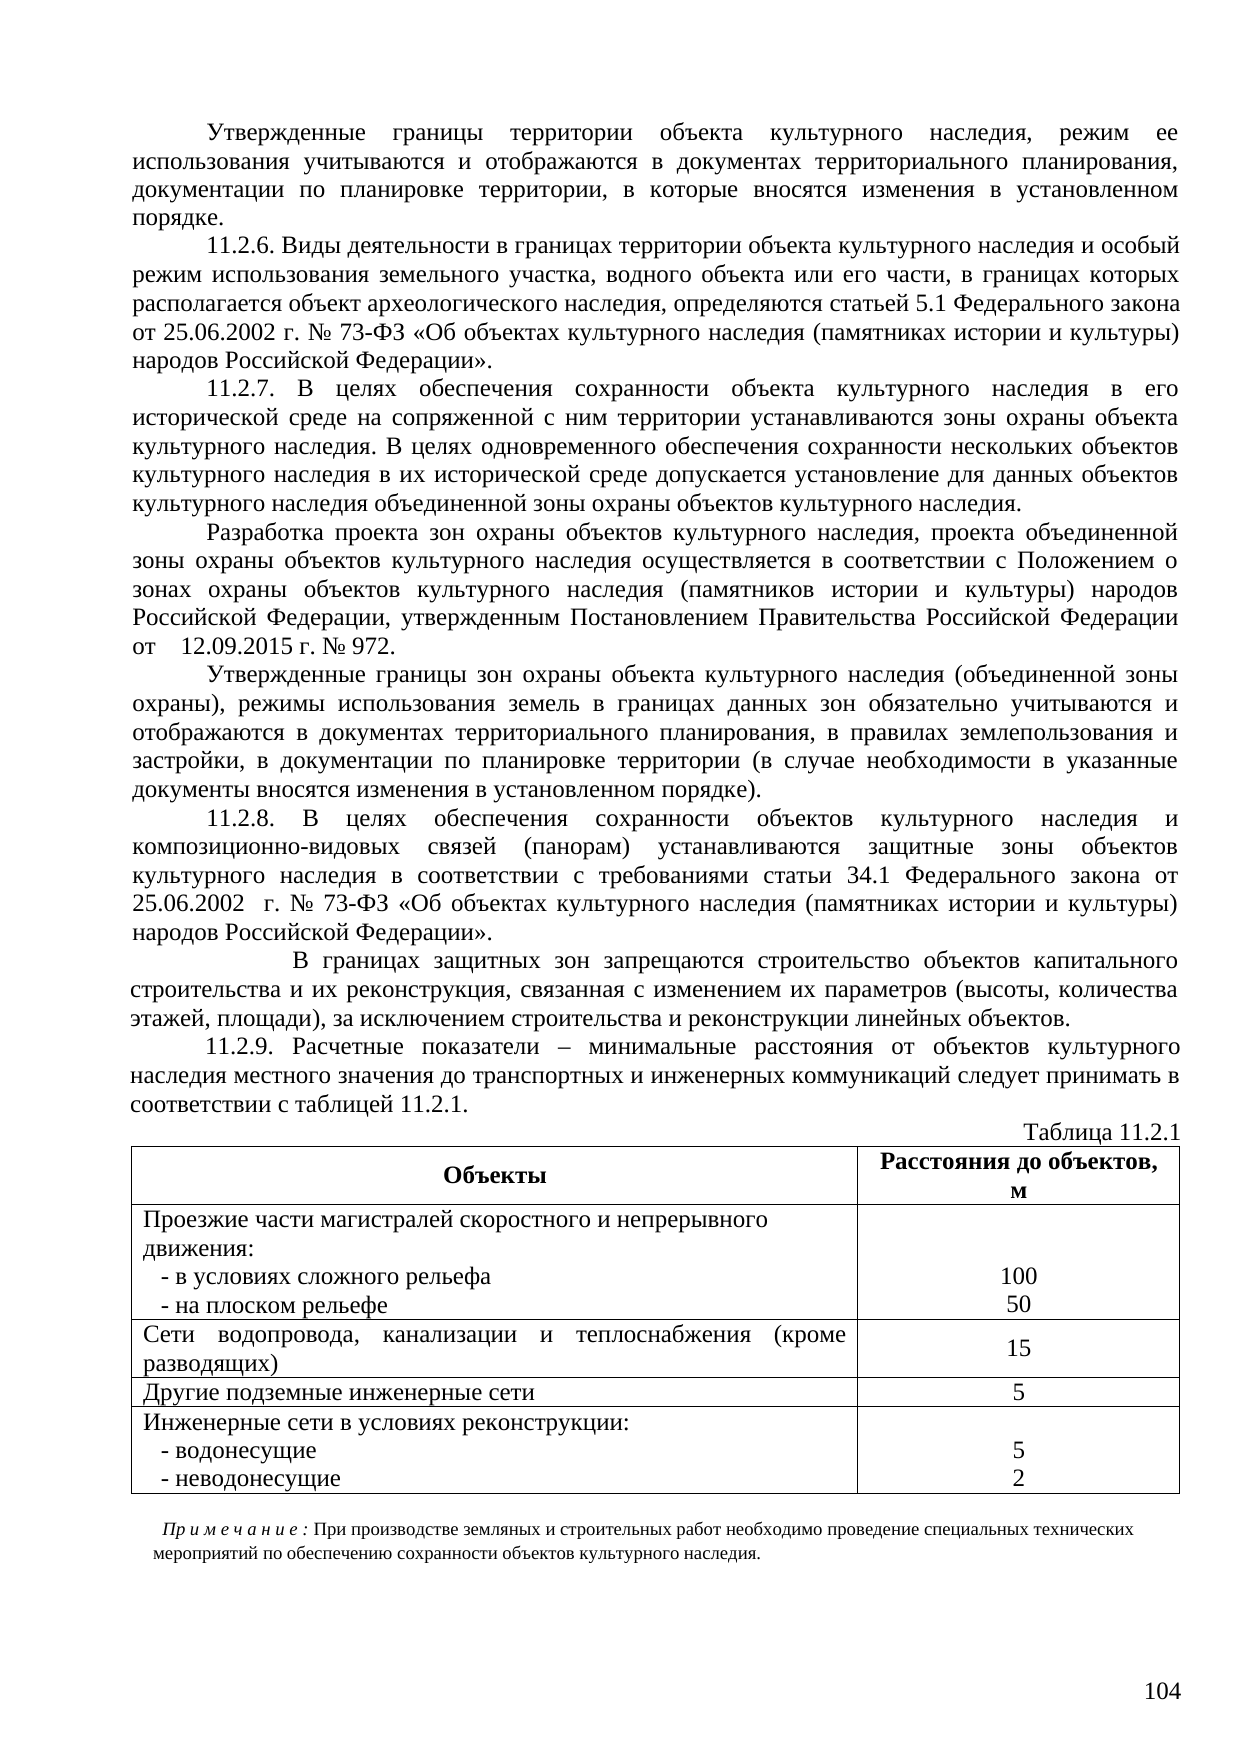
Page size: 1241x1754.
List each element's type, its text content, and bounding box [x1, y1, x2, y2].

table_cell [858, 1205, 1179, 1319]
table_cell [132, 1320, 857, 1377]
text 11.2.6. Виды деятельности в границах территории объекта культурного наследия и особый режим использования земельного участка, водного объекта или его части, в границах которых располагается объект археологического наследия, определяются статьей 5.1 Федерального закона от 25.06.2002 г. № 73-ФЗ «Об объектах культурного наследия (памятниках истории и культуры) народов Российской Федерации». [132, 231, 1181, 374]
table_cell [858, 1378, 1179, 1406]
text Таблица 11.2.1 [130, 1117, 1181, 1146]
text Пр и м е ч а н и е : При производстве земляных и строительных работ необходимо проведение специальных технических мероприятий по обеспечению сохранности объектов культурного наследия. [153, 1518, 1179, 1564]
text Утвержденные границы зон охраны объекта культурного наследия (объединенной зоны охраны), режимы использования земель в границах данных зон обязательно учитываются и отображаются в документах территориального планирования, в правилах землепользования и застройки, в документации по планировке территории (в случае необходимости в указанные документы вносятся изменения в установленном порядке). [132, 660, 1179, 803]
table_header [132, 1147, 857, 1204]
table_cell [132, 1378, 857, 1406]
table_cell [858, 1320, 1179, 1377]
text 11.2.9. Расчетные показатели – минимальные расстояния от объектов культурного наследия местного значения до транспортных и инженерных коммуникаций следует принимать в соответствии с таблицей 11.2.1. [130, 1032, 1181, 1117]
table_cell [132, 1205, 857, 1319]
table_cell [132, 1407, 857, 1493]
text Разработка проекта зон охраны объектов культурного наследия, проекта объединенной зоны охраны объектов культурного наследия осуществляется в соответствии с Положением о зонах охраны объектов культурного наследия (памятников истории и культуры) народов Российской Федерации, утвержденным Постановлением Правительства Российской Федерации от 12.09.2015 г. № 972. [132, 517, 1179, 660]
text 11.2.8. В целях обеспечения сохранности объектов культурного наследия и композиционно-видовых связей (панорам) устанавливаются защитные зоны объектов культурного наследия в соответствии с требованиями статьи 34.1 Федерального закона от 25.06.2002 г. № 73-ФЗ «Об объектах культурного наследия (памятниках истории и культуры) народов Российской Федерации». [132, 803, 1179, 946]
text В границах защитных зон запрещаются строительство объектов капитального строительства и их реконструкция, связанная с изменением их параметров (высоты, количества этажей, площади), за исключением строительства и реконструкции линейных объектов. [130, 946, 1179, 1032]
text 11.2.7. В целях обеспечения сохранности объекта культурного наследия в его исторической среде на сопряженной с ним территории устанавливаются зоны охраны объекта культурного наследия. В целях одновременного обеспечения сохранности нескольких объектов культурного наследия в их исторической среде допускается установление для данных объектов культурного наследия объединенной зоны охраны объектов культурного наследия. [132, 374, 1179, 517]
text Утвержденные границы территории объекта культурного наследия, режим ее использования учитываются и отображаются в документах территориального планирования, документации по планировке территории, в которые вносятся изменения в установленном порядке. [132, 118, 1179, 231]
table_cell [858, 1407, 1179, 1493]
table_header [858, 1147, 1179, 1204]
